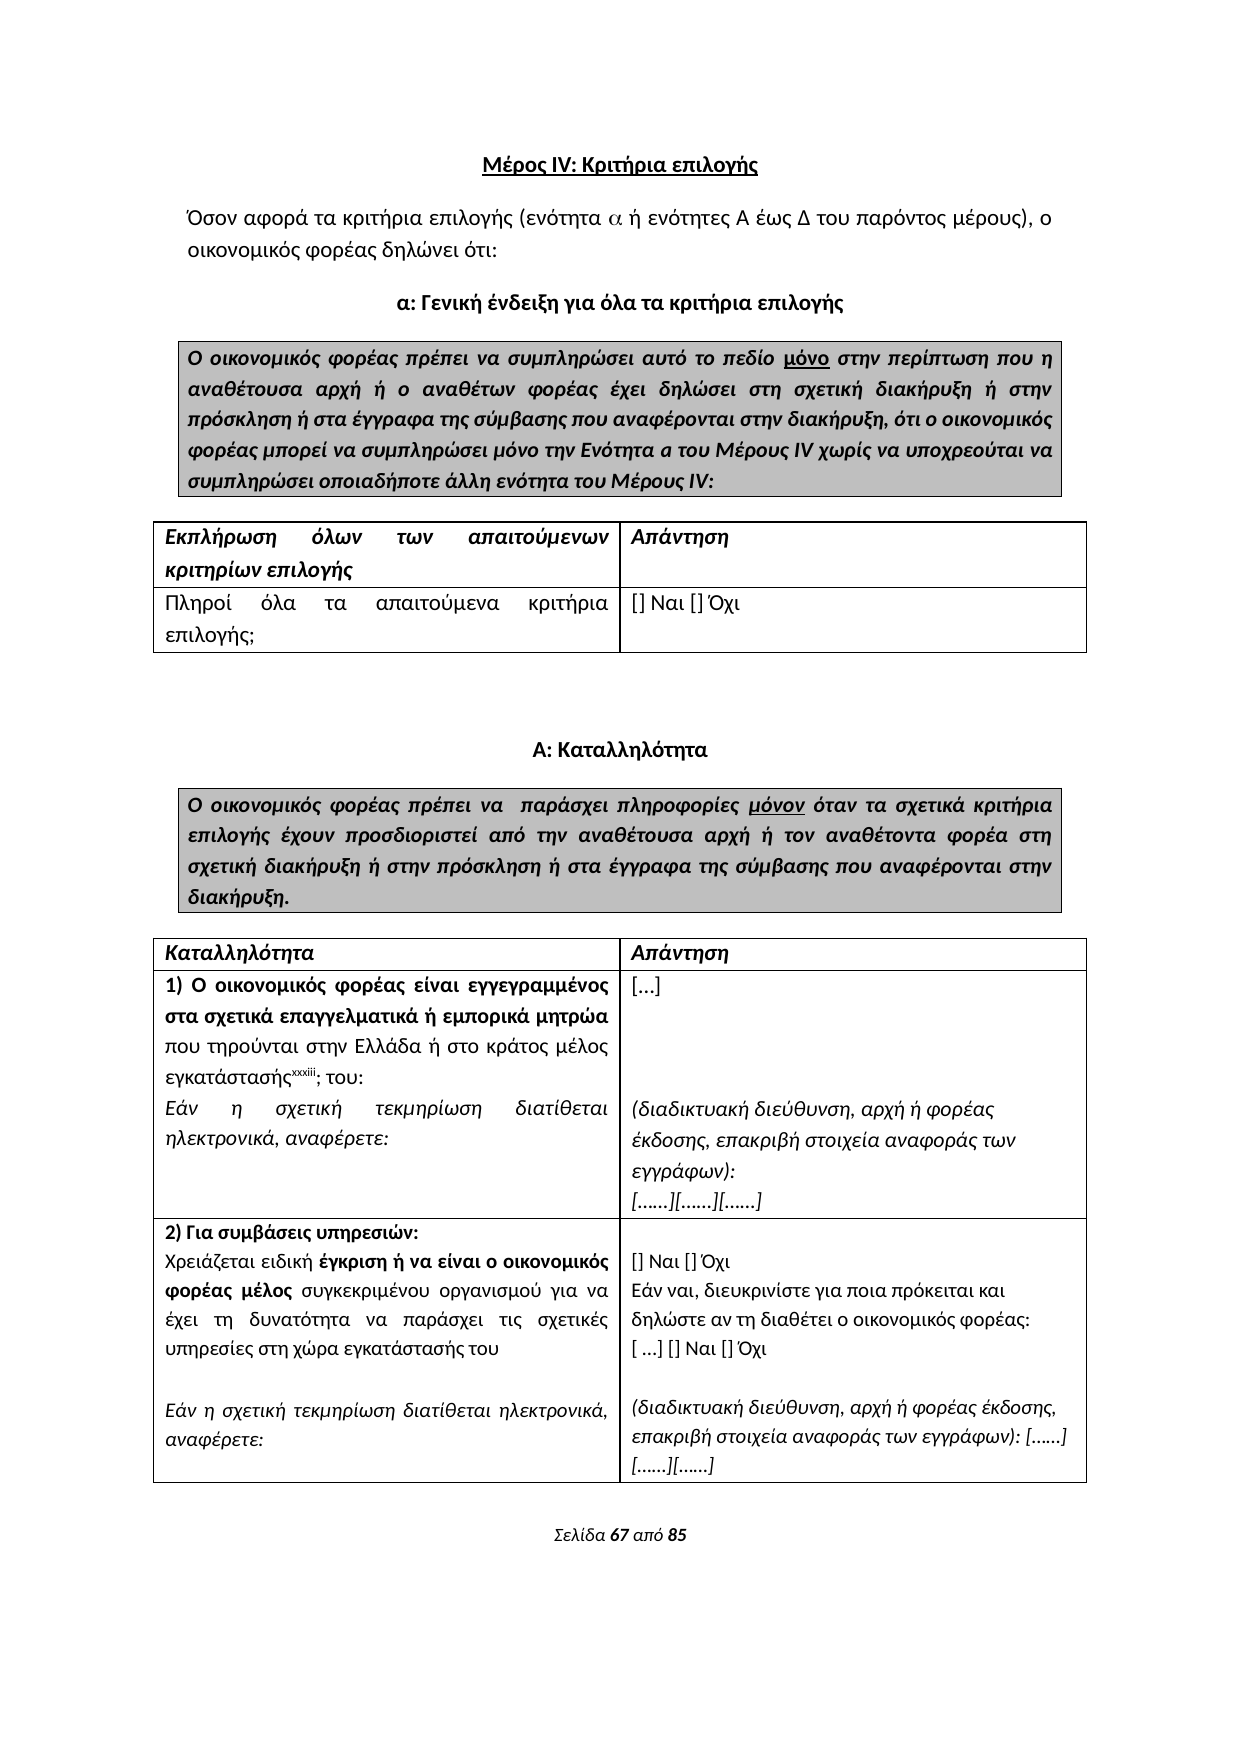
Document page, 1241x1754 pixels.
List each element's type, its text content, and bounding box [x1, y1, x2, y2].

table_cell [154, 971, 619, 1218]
text Α: Καταλληλότητα [187, 735, 1053, 763]
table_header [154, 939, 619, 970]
text Ο οικονομικός φορέας πρέπει να παράσχει πληροφορίες μόνον όταν τα σχετικά κριτήρια επιλογής έχουν προσδιοριστεί από την αναθέτουσα αρχή ή τον αναθέτοντα φορέα στη σχετική διακήρυξη ή στην πρόσκληση ή στα έγγραφα της σύμβασης που αναφέρονται στην διακήρυξη. [179, 789, 1061, 912]
text Όσον αφορά τα κριτήρια επιλογής (ενότητα  ή ενότητες Α έως Δ του παρόντος μέρους), ο οικονομικός φορέας δηλώνει ότι: [187, 203, 1053, 263]
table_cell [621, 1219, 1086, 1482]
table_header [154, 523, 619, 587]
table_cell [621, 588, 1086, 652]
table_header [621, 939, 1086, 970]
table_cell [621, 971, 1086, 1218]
text Μέρος IV: Κριτήρια επιλογής [187, 150, 1053, 178]
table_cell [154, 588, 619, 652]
text Ο οικονομικός φορέας πρέπει να συμπληρώσει αυτό το πεδίο μόνο στην περίπτωση που η αναθέτουσα αρχή ή ο αναθέτων φορέας έχει δηλώσει στη σχετική διακήρυξη ή στην πρόσκληση ή στα έγγραφα της σύμβασης που αναφέρονται στην διακήρυξη, ότι ο οικονομικός φορέας μπορεί να συμπληρώσει μόνο την Ενότητα a του Μέρους ΙV χωρίς να υποχρεούται να συμπληρώσει οποιαδήποτε άλλη ενότητα του Μέρους ΙV: [179, 342, 1061, 496]
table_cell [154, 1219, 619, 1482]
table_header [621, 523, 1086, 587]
text α: Γενική ένδειξη για όλα τα κριτήρια επιλογής [187, 288, 1053, 316]
